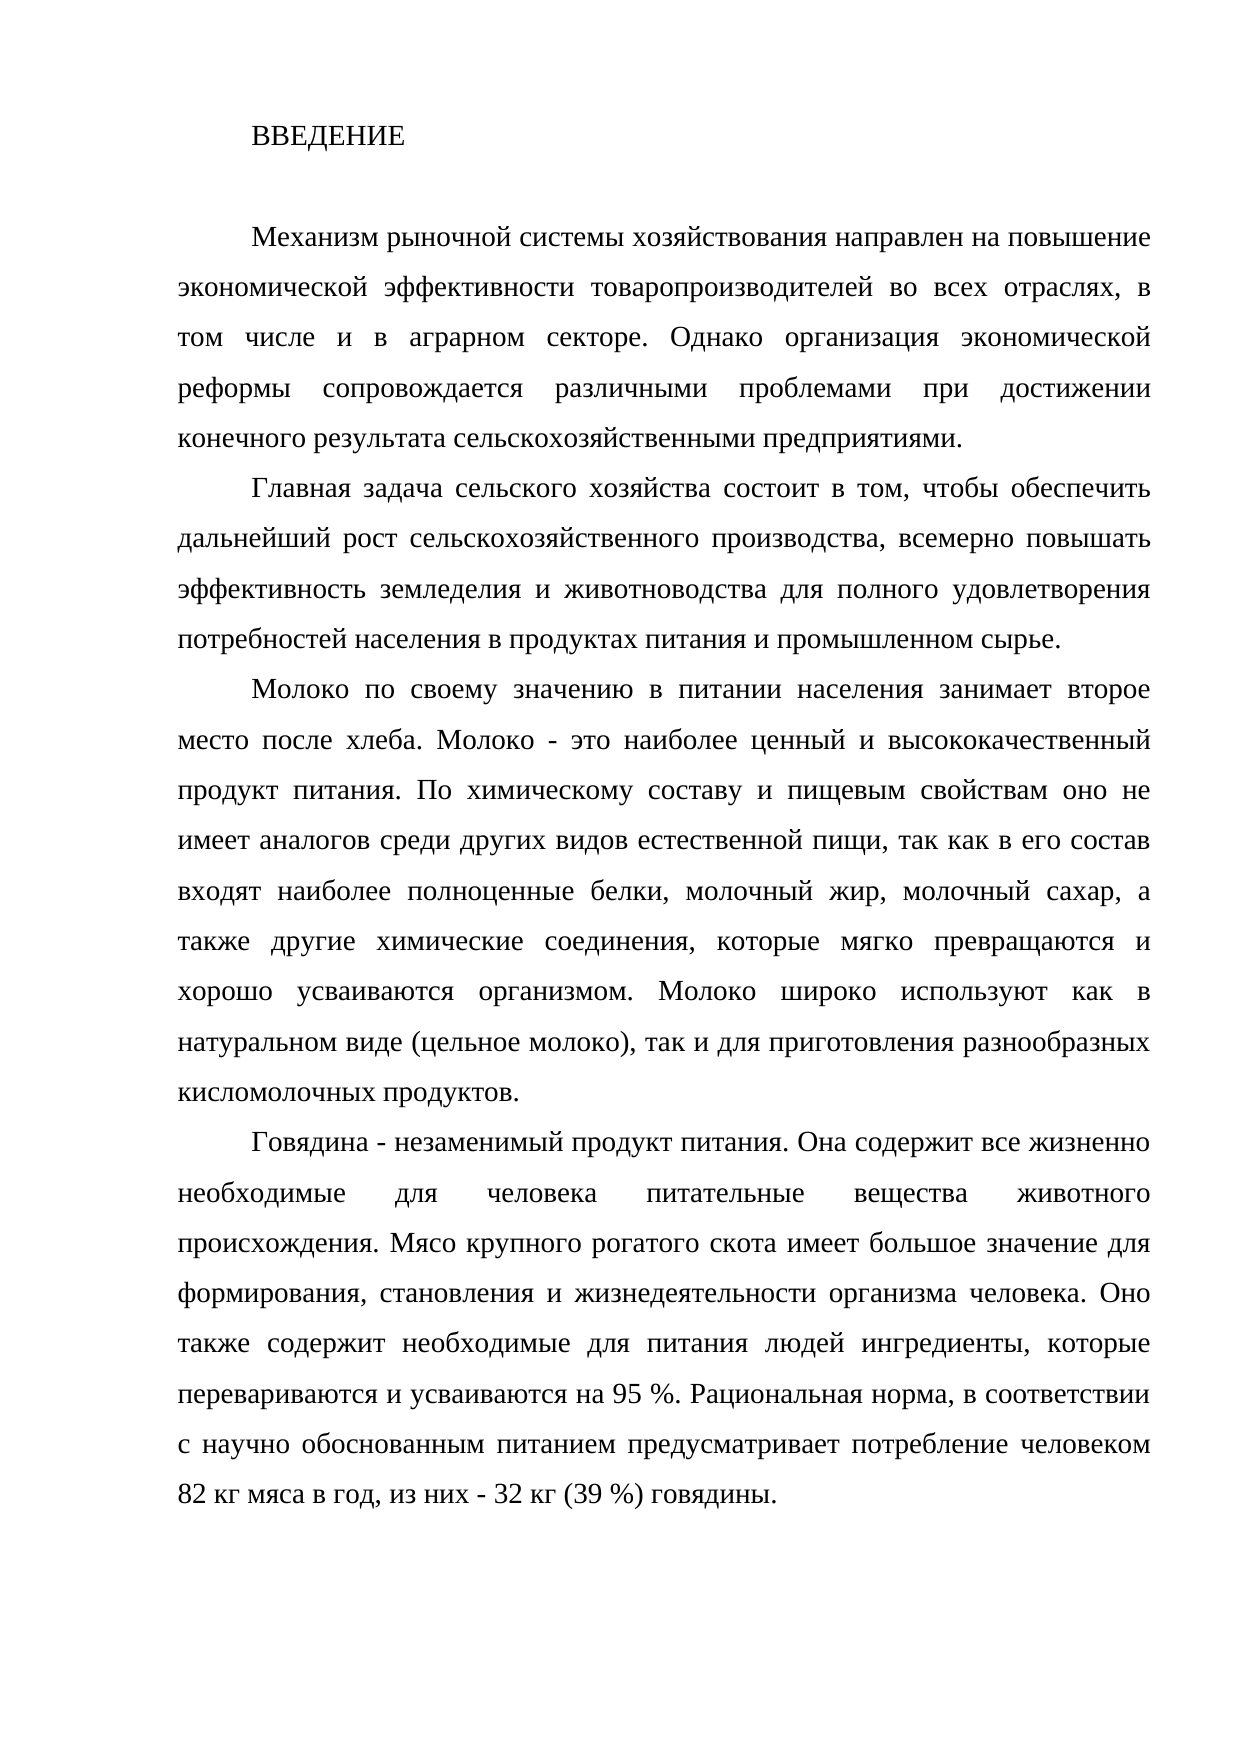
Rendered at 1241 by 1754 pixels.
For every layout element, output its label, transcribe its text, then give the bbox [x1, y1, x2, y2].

text Главная задача сельского хозяйства состоит в том, чтобы обеспечить дальнейший рост сельскохозяйственного производства, всемерно повышать эффективность земледелия и животноводства для полного удовлетворения потребностей населения в продуктах питания и промышленном сырье. [177, 470, 1152, 655]
text Механизм рыночной системы хозяйствования направлен на повышение экономической эффективности товаропроизводителей во всех отраслях, в том числе и в аграрном секторе. Однако организация экономической реформы сопровождается различными проблемами при достижении конечного результата сельскохозяйственными предприятиями. [177, 219, 1152, 453]
subtitle ВВЕДЕНИЕ [177, 118, 1152, 152]
text Молоко по своему значению в питании населения занимает второе место после хлеба. Молоко - это наиболее ценный и высококачественный продукт питания. По химическому составу и пищевым свойствам оно не имеет аналогов среди других видов естественной пищи, так как в его состав входят наиболее полноценные белки, молочный жир, молочный сахар, а также другие химические соединения, которые мягко превращаются и хорошо усваиваются организмом. Молоко широко используют как в натуральном виде (цельное молоко), так и для приготовления разнообразных кисломолочных продуктов. [177, 672, 1152, 1108]
text Говядина - незаменимый продукт питания. Она содержит все жизненно необходимые для человека питательные вещества животного происхождения. Мясо крупного рогатого скота имеет большое значение для формирования, становления и жизнедеятельности организма человека. Оно также содержит необходимые для питания людей ингредиенты, которые перевариваются и усваиваются на 95 %. Рациональная норма, в соответствии с научно обоснованным питанием предусматривает потребление человеком 82 кг мяса в год, из них - 32 кг (39 %) говядины. [177, 1124, 1152, 1510]
